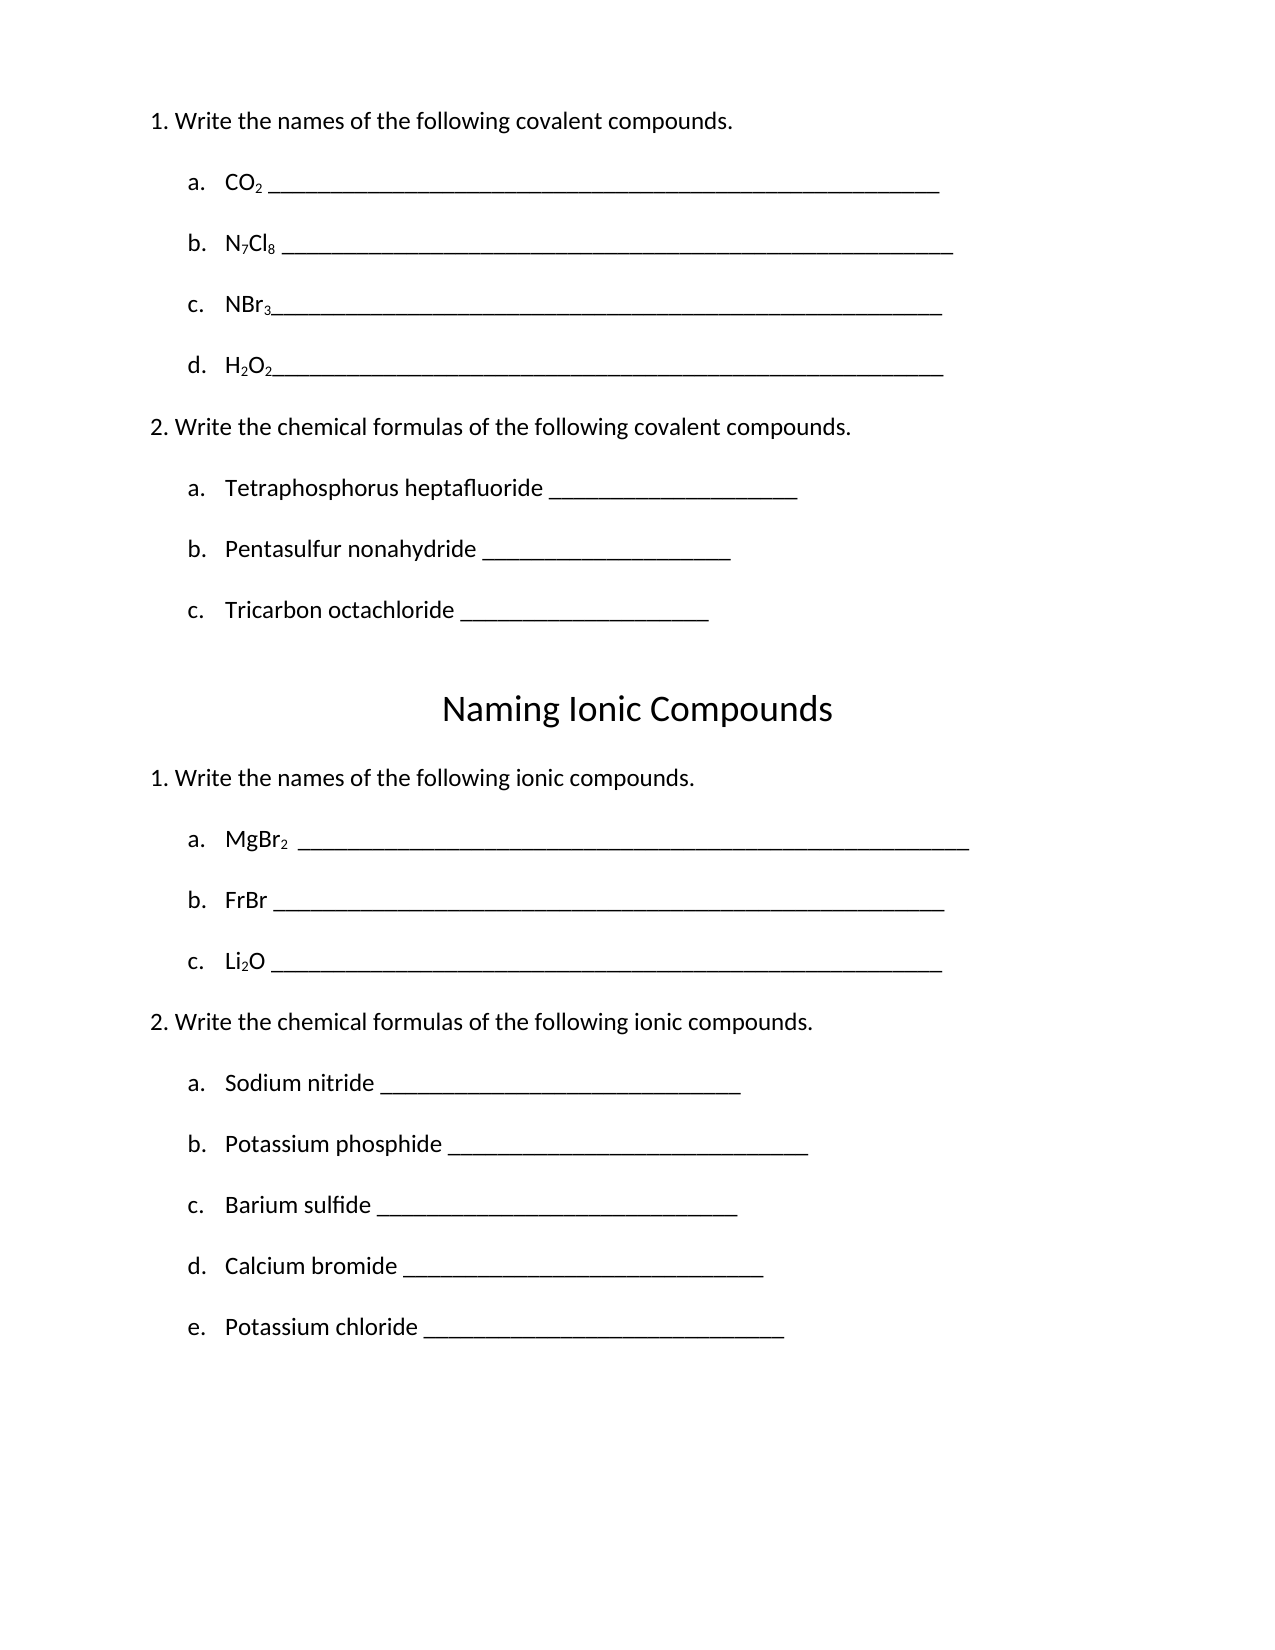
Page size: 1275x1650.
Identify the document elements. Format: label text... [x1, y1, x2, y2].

list Li2O ______________________________________________________ [187, 945, 1125, 975]
list Barium sulfide _____________________________ [187, 1189, 1125, 1219]
list NBr3______________________________________________________ [187, 289, 1125, 319]
list Pentasulfur nonahydride ____________________ [187, 533, 1125, 563]
list Sodium nitride _____________________________ [187, 1067, 1125, 1097]
list Tetraphosphorus heptafluoride ____________________ [187, 472, 1125, 502]
text 1. Write the names of the following ionic compounds. [150, 762, 1125, 792]
list CO2 ______________________________________________________ [187, 167, 1125, 197]
text Naming Ionic Compounds [150, 685, 1125, 731]
text 2. Write the chemical formulas of the following ionic compounds. [150, 1006, 1125, 1036]
list Calcium bromide _____________________________ [187, 1250, 1125, 1281]
text 2. Write the chemical formulas of the following covalent compounds. [150, 411, 1125, 441]
list Potassium chloride _____________________________ [187, 1311, 1125, 1342]
list FrBr ______________________________________________________ [187, 884, 1125, 914]
list H2O2______________________________________________________ [187, 350, 1125, 380]
text 1. Write the names of the following covalent compounds. [150, 106, 1125, 136]
list MgBr2 ______________________________________________________ [187, 823, 1125, 853]
list Tricarbon octachloride ____________________ [187, 594, 1125, 624]
list Potassium phosphide _____________________________ [187, 1128, 1125, 1158]
list N7Cl8 ______________________________________________________ [187, 228, 1125, 258]
